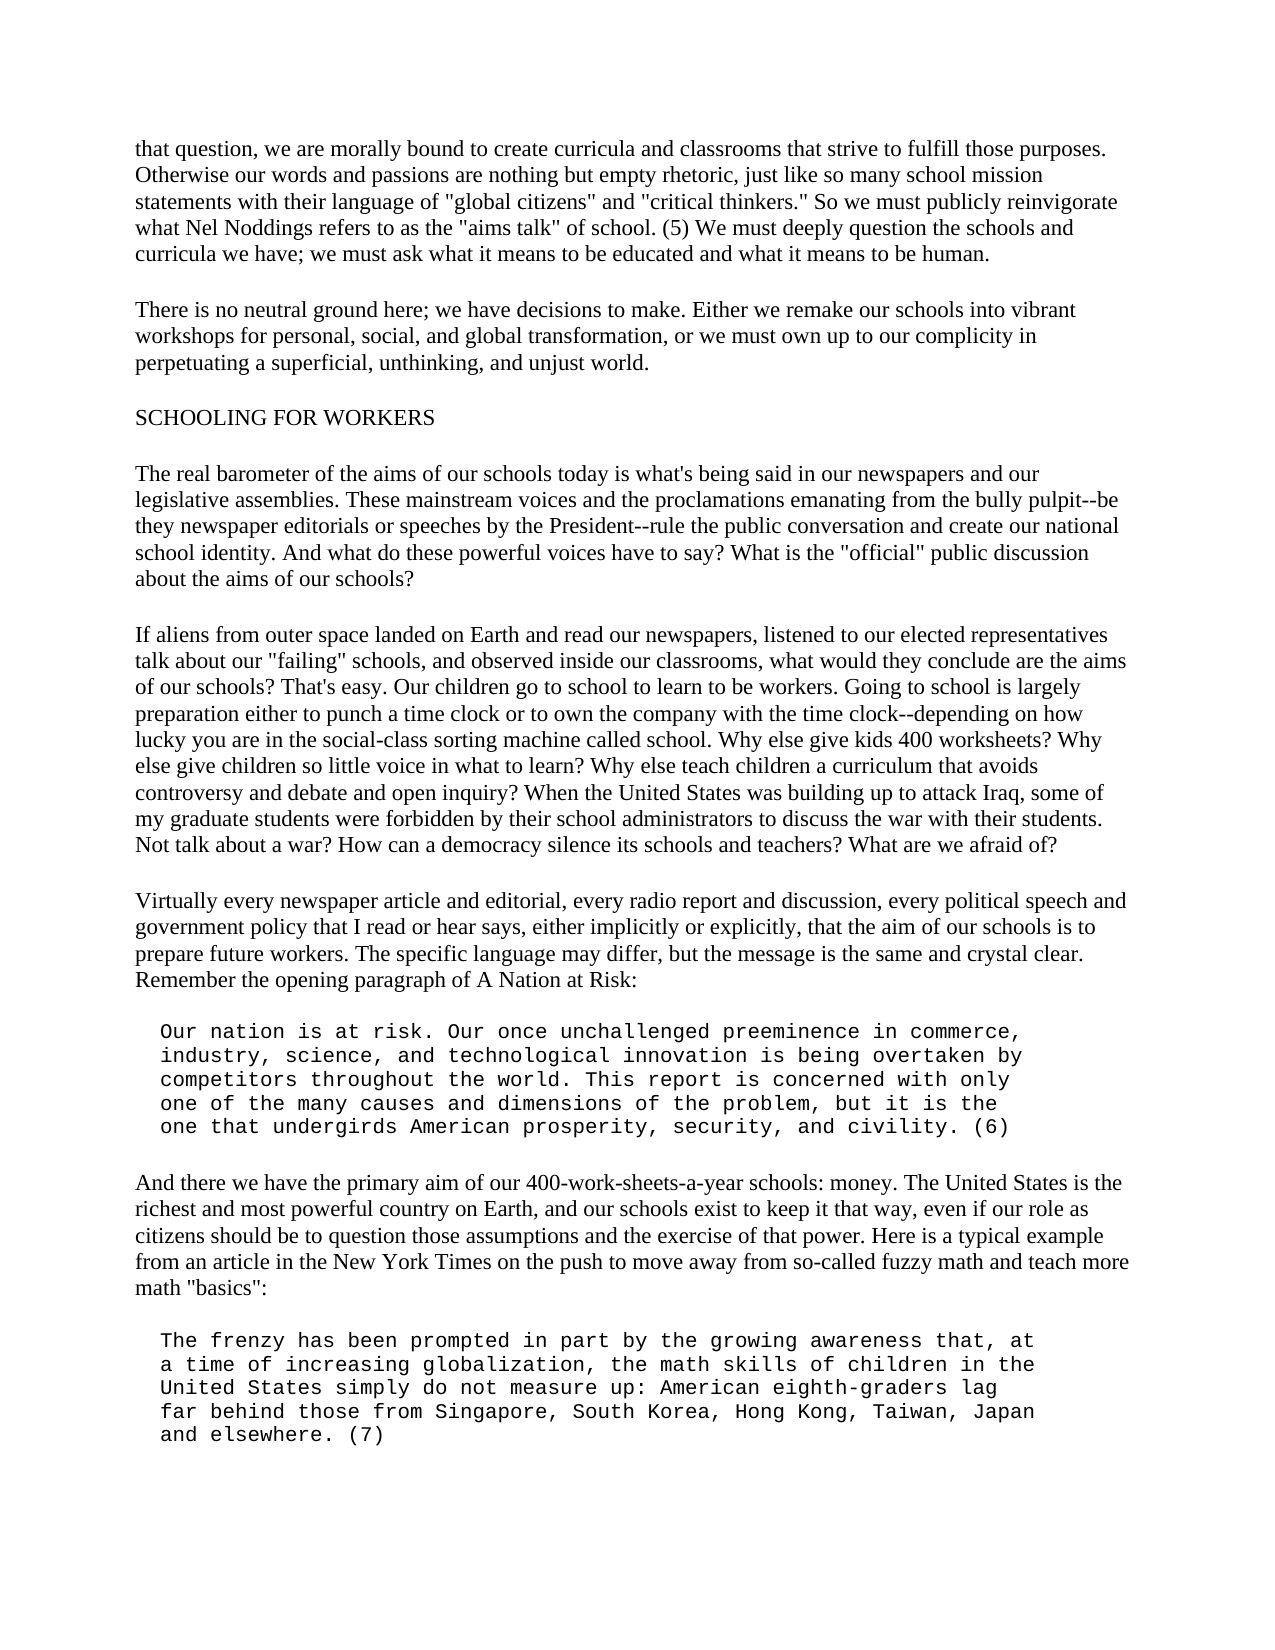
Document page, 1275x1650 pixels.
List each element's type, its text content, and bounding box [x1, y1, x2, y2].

text SCHOOLING FOR WORKERS [135, 404, 1140, 431]
text a time of increasing globalization, the math skills of children in the [135, 1353, 1140, 1377]
text The frenzy has been prompted in part by the growing awareness that, at [135, 1330, 1140, 1353]
text one that undergirds American prosperity, security, and civility. (6) [135, 1116, 1140, 1140]
text industry, science, and technological innovation is being overtaken by [135, 1045, 1140, 1069]
text There is no neutral ground here; we have decisions to make. Either we remake our schools into vibrant workshops for personal, social, and global transformation, or we must own up to our complicity in perpetuating a superficial, unthinking, and unjust world. [135, 296, 1140, 375]
text And there we have the primary aim of our 400-work-sheets-a-year schools: money. The United States is the richest and most powerful country on Earth, and our schools exist to keep it that way, even if our role as citizens should be to question those assumptions and the exercise of that power. Here is a typical example from an article in the New York Times on the push to move away from so-called fuzzy math and teach more math "basics": [135, 1169, 1140, 1301]
text far behind those from Singapore, South Korea, Hong Kong, Taiwan, Japan [135, 1401, 1140, 1424]
text The real barometer of the aims of our schools today is what's being said in our newspapers and our legislative assemblies. These mainstream voices and the proclamations emanating from the bully pulpit--be they newspaper editorials or speeches by the President--rule the public conversation and create our national school identity. And what do these powerful voices have to say? What is the "official" public discussion about the aims of our schools? [135, 460, 1140, 591]
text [135, 135, 1140, 267]
text United States simply do not measure up: American eighth-graders lag [135, 1377, 1140, 1401]
text If aliens from outer space landed on Earth and read our newspapers, listened to our elected representatives talk about our "failing" schools, and observed inside our classrooms, what would they conclude are the aims of our schools? That's easy. Our children go to school to learn to be workers. Going to school is largely preparation either to punch a time clock or to own the company with the time clock--depending on how lucky you are in the social-class sorting machine called school. Why else give kids 400 worksheets? Why else give children so little voice in what to learn? Why else teach children a curriculum that avoids controversy and debate and open inquiry? When the United States was building up to attack Iraq, some of my graduate students were forbidden by their school administrators to discuss the war with their students. Not talk about a war? How can a democracy silence its schools and teachers? What are we afraid of? [135, 621, 1140, 858]
text Virtually every newspaper article and editorial, every radio report and discussion, every political speech and government policy that I read or hear says, either implicitly or explicitly, that the aim of our schools is to prepare future workers. The specific language may differ, but the message is the same and crystal clear. Remember the opening paragraph of A Nation at Risk: [135, 887, 1140, 992]
text Our nation is at risk. Our once unchallenged preeminence in commerce, [135, 1022, 1140, 1045]
text competitors throughout the world. This report is concerned with only [135, 1069, 1140, 1092]
text and elsewhere. (7) [135, 1424, 1140, 1448]
text one of the many causes and dimensions of the problem, but it is the [135, 1092, 1140, 1116]
